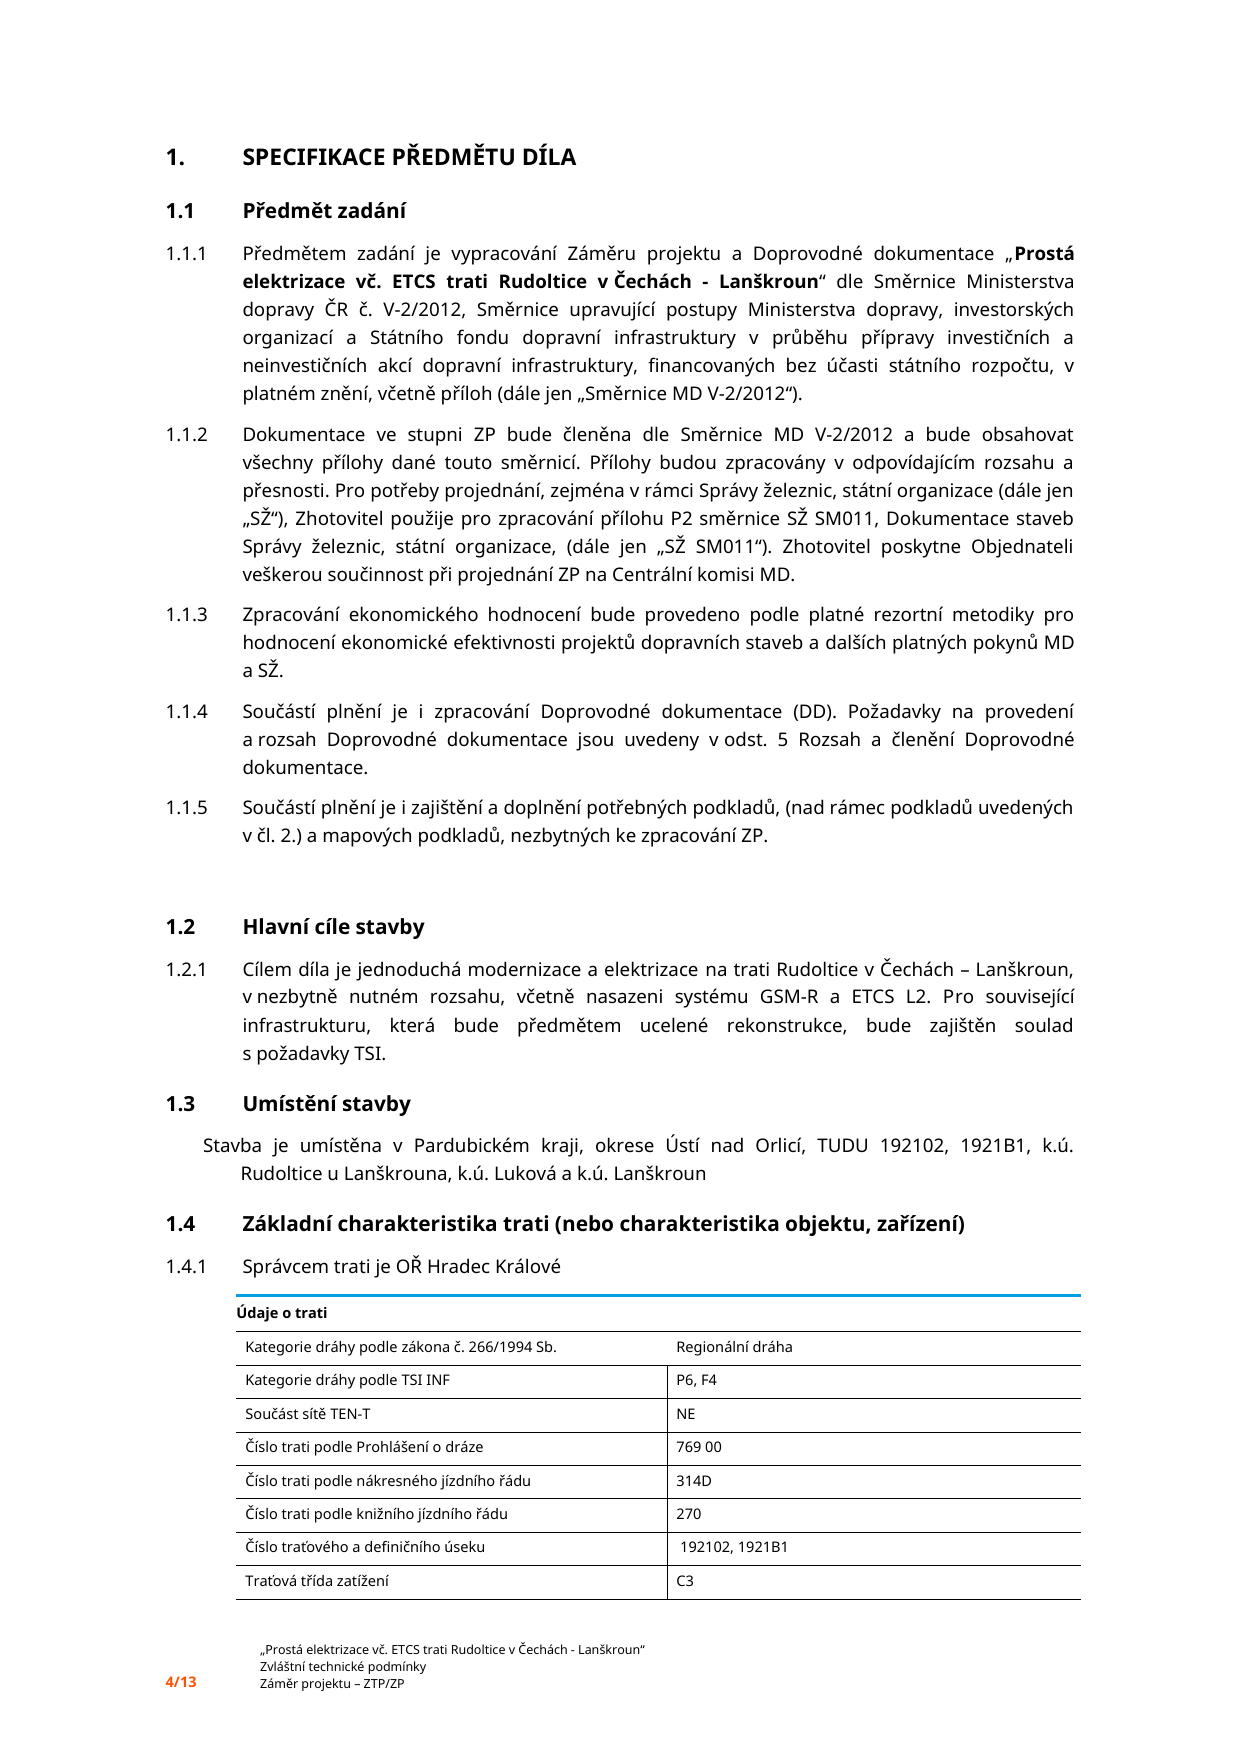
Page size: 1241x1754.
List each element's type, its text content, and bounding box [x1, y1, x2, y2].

table_cell Číslo trati podle knižního jízdního řádu [236, 1499, 667, 1532]
table_cell P6, F4 [668, 1366, 1081, 1398]
table_cell 192102, 1921B1 [668, 1533, 1081, 1565]
text Umístění stavby [165, 1089, 1075, 1117]
text Předmětem zadání je vypracování Záměru projektu a Doprovodné dokumentace „Prostá elektrizace vč. ETCS trati Rudoltice v Čechách - Lanškroun“ dle Směrnice Ministerstva dopravy ČR č. V-2/2012, Směrnice upravující postupy Ministerstva dopravy, investorských organizací a Státního fondu dopravní infrastruktury v průběhu přípravy investičních a neinvestičních akcí dopravní infrastruktury, financovaných bez účasti státního rozpočtu, v platném znění, včetně příloh (dále jen „Směrnice MD V-2/2012“). [165, 240, 1075, 406]
table_cell Součást sítě TEN-T [236, 1399, 667, 1431]
table_cell C3 [668, 1566, 1081, 1599]
text SPECIFIKACE PŘEDMĚTU DÍLA [165, 141, 1075, 173]
table_cell 314D [668, 1466, 1081, 1498]
text Součástí plnění je i zajištění a doplnění potřebných podkladů, (nad rámec podkladů uvedených v čl. 2.) a mapových podkladů, nezbytných ke zpracování ZP. [165, 795, 1075, 848]
text Údaje o trati [236, 1297, 1081, 1323]
text Správcem trati je OŘ Hradec Králové [165, 1253, 1075, 1279]
table_cell NE [668, 1399, 1081, 1431]
list Stavba je umístěna v Pardubickém kraji, okrese Ústí nad Orlicí, TUDU 192102, 1921B1, k.ú. Rudoltice u Lanškrouna, k.ú. Luková a k.ú. Lanškroun [203, 1132, 1075, 1186]
text Základní charakteristika trati (nebo charakteristika objektu, zařízení) [165, 1209, 1075, 1238]
text Předmět zadání [165, 197, 1075, 225]
table_cell 270 [668, 1499, 1081, 1532]
text Součástí plnění je i zpracování Doprovodné dokumentace (DD). Požadavky na provedení a rozsah Doprovodné dokumentace jsou uvedeny v odst. 5 Rozsah a členění Doprovodné dokumentace. [165, 698, 1075, 780]
text Cílem díla je jednoduchá modernizace a elektrizace na trati Rudoltice v Čechách – Lanškroun, v nezbytně nutném rozsahu, včetně nasazeni systému GSM-R a ETCS L2. Pro související infrastrukturu, která bude předmětem ucelené rekonstrukce, bude zajištěn soulad s požadavky TSI. [165, 956, 1075, 1065]
table_header Kategorie dráhy podle zákona č. 266/1994 Sb. [236, 1332, 667, 1364]
text Hlavní cíle stavby [165, 912, 1075, 941]
table_cell Traťová třída zatížení [236, 1566, 667, 1599]
table_cell Číslo trati podle nákresného jízdního řádu [236, 1466, 667, 1498]
table_cell Číslo traťového a definičního úseku [236, 1533, 667, 1565]
table_header Regionální dráha [668, 1332, 1081, 1364]
table_cell Číslo trati podle Prohlášení o dráze [236, 1433, 667, 1465]
table_cell 769 00 [668, 1433, 1081, 1465]
table_cell Kategorie dráhy podle TSI INF [236, 1366, 667, 1398]
text Zpracování ekonomického hodnocení bude provedeno podle platné rezortní metodiky pro hodnocení ekonomické efektivnosti projektů dopravních staveb a dalších platných pokynů MD a SŽ. [165, 602, 1075, 683]
text Dokumentace ve stupni ZP bude členěna dle Směrnice MD V-2/2012 a bude obsahovat všechny přílohy dané touto směrnicí. Přílohy budou zpracovány v odpovídajícím rozsahu a přesnosti. Pro potřeby projednání, zejména v rámci Správy železnic, státní organizace (dále jen „SŽ“), Zhotovitel použije pro zpracování přílohu P2 směrnice SŽ SM011, Dokumentace staveb Správy železnic, státní organizace, (dále jen „SŽ SM011“). Zhotovitel poskytne Objednateli veškerou součinnost při projednání ZP na Centrální komisi MD. [165, 421, 1075, 587]
